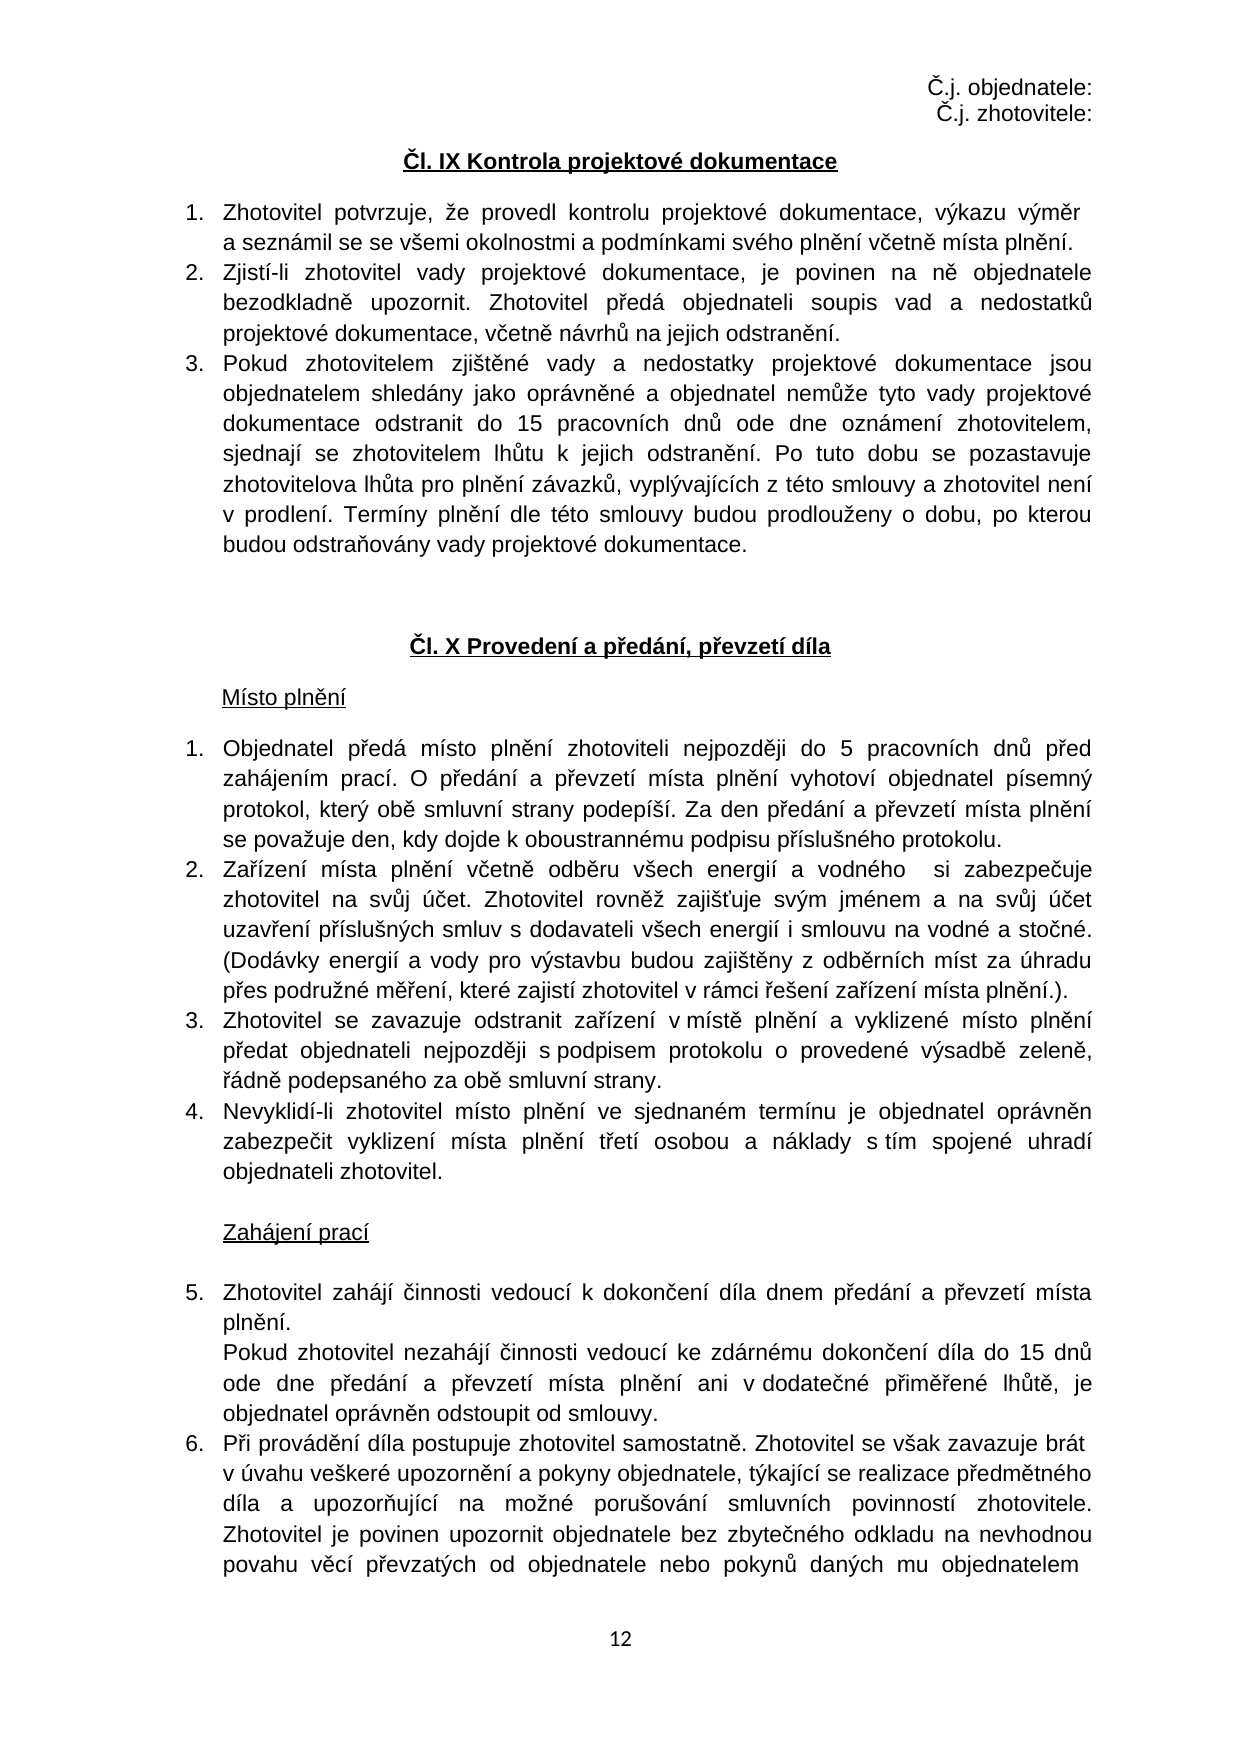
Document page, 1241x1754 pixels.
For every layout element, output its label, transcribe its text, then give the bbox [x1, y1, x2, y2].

text Čl. X Provedení a předání, převzetí díla [148, 633, 1093, 659]
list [185, 1430, 1093, 1577]
list Nevyklidí-li zhotovitel místo plnění ve sjednaném termínu je objednatel oprávněn zabezpečit vyklizení místa plnění třetí osobou a náklady s tím spojené uhradí objednateli zhotovitel. [185, 1098, 1093, 1184]
list Zařízení místa plnění včetně odběru všech energií a vodného si zabezpečuje zhotovitel na svůj účet. Zhotovitel rovněž zajišťuje svým jménem a na svůj účet uzavření příslušných smluv s dodavateli všech energií i smlouvu na vodné a stočné. (Dodávky energií a vody pro výstavbu budou zajištěny z odběrních míst za úhradu přes podružné měření, které zajistí zhotovitel v rámci řešení zařízení místa plnění.). [185, 856, 1093, 1003]
list Zhotovitel se zavazuje odstranit zařízení v místě plnění a vyklizené místo plnění předat objednateli nejpozději s podpisem protokolu o provedené výsadbě zeleně, řádně podepsaného za obě smluvní strany. [185, 1007, 1093, 1094]
list Zhotovitel zahájí činnosti vedoucí k dokončení díla dnem předání a převzetí místa plnění. Pokud zhotovitel nezahájí činnosti vedoucí ke zdárnému dokončení díla do 15 dnů ode dne předání a převzetí místa plnění ani v dodatečné přiměřené lhůtě, je objednatel oprávněn odstoupit od smlouvy. [185, 1279, 1093, 1426]
list Zhotovitel potvrzuje, že provedl kontrolu projektové dokumentace, výkazu výměr a seznámil se se všemi okolnostmi a podmínkami svého plnění včetně místa plnění. [185, 199, 1093, 255]
text Místo plnění [148, 684, 1093, 710]
list Pokud zhotovitelem zjištěné vady a nedostatky projektové dokumentace jsou objednatelem shledány jako oprávněné a objednatel nemůže tyto vady projektové dokumentace odstranit do 15 pracovních dnů ode dne oznámení zhotovitelem, sjednají se zhotovitelem lhůtu k jejich odstranění. Po tuto dobu se pozastavuje zhotovitelova lhůta pro plnění závazků, vyplývajících z této smlouvy a zhotovitel není v prodlení. Termíny plnění dle této smlouvy budou prodlouženy o dobu, po kterou budou odstraňovány vady projektové dokumentace. [185, 350, 1093, 557]
text Čl. IX Kontrola projektové dokumentace [148, 148, 1093, 174]
list Zahájení prací [223, 1218, 1093, 1245]
list Objednatel předá místo plnění zhotoviteli nejpozději do 5 pracovních dnů před zahájením prací. O předání a převzetí místa plnění vyhotoví objednatel písemný protokol, který obě smluvní strany podepíší. Za den předání a převzetí místa plnění se považuje den, kdy dojde k oboustrannému podpisu příslušného protokolu. [185, 735, 1093, 852]
list Zjistí-li zhotovitel vady projektové dokumentace, je povinen na ně objednatele bezodkladně upozornit. Zhotovitel předá objednateli soupis vad a nedostatků projektové dokumentace, včetně návrhů na jejich odstranění. [185, 259, 1093, 346]
